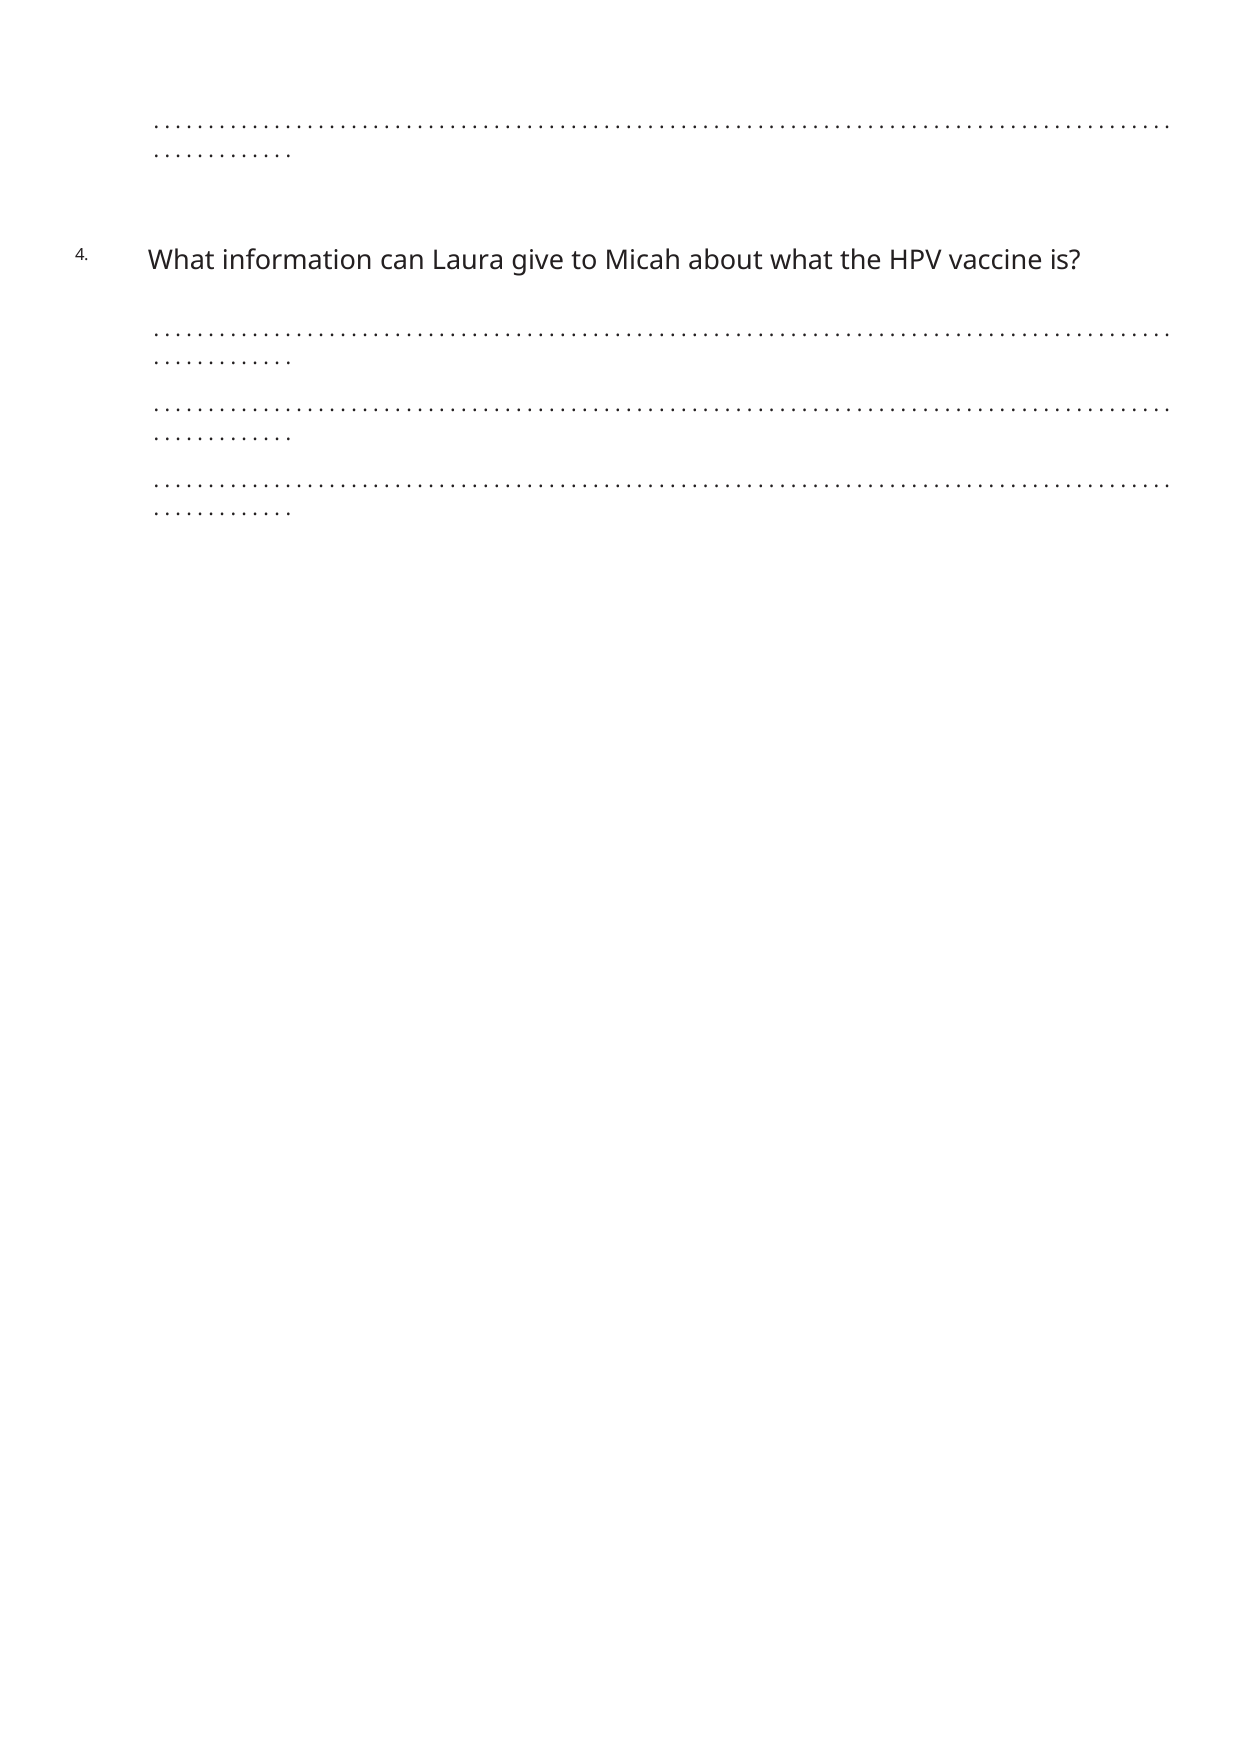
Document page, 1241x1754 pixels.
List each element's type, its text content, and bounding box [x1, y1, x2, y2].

text 4. What information can Laura give to Micah about what the HPV vaccine is? [75, 240, 1176, 277]
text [153, 106, 1176, 163]
